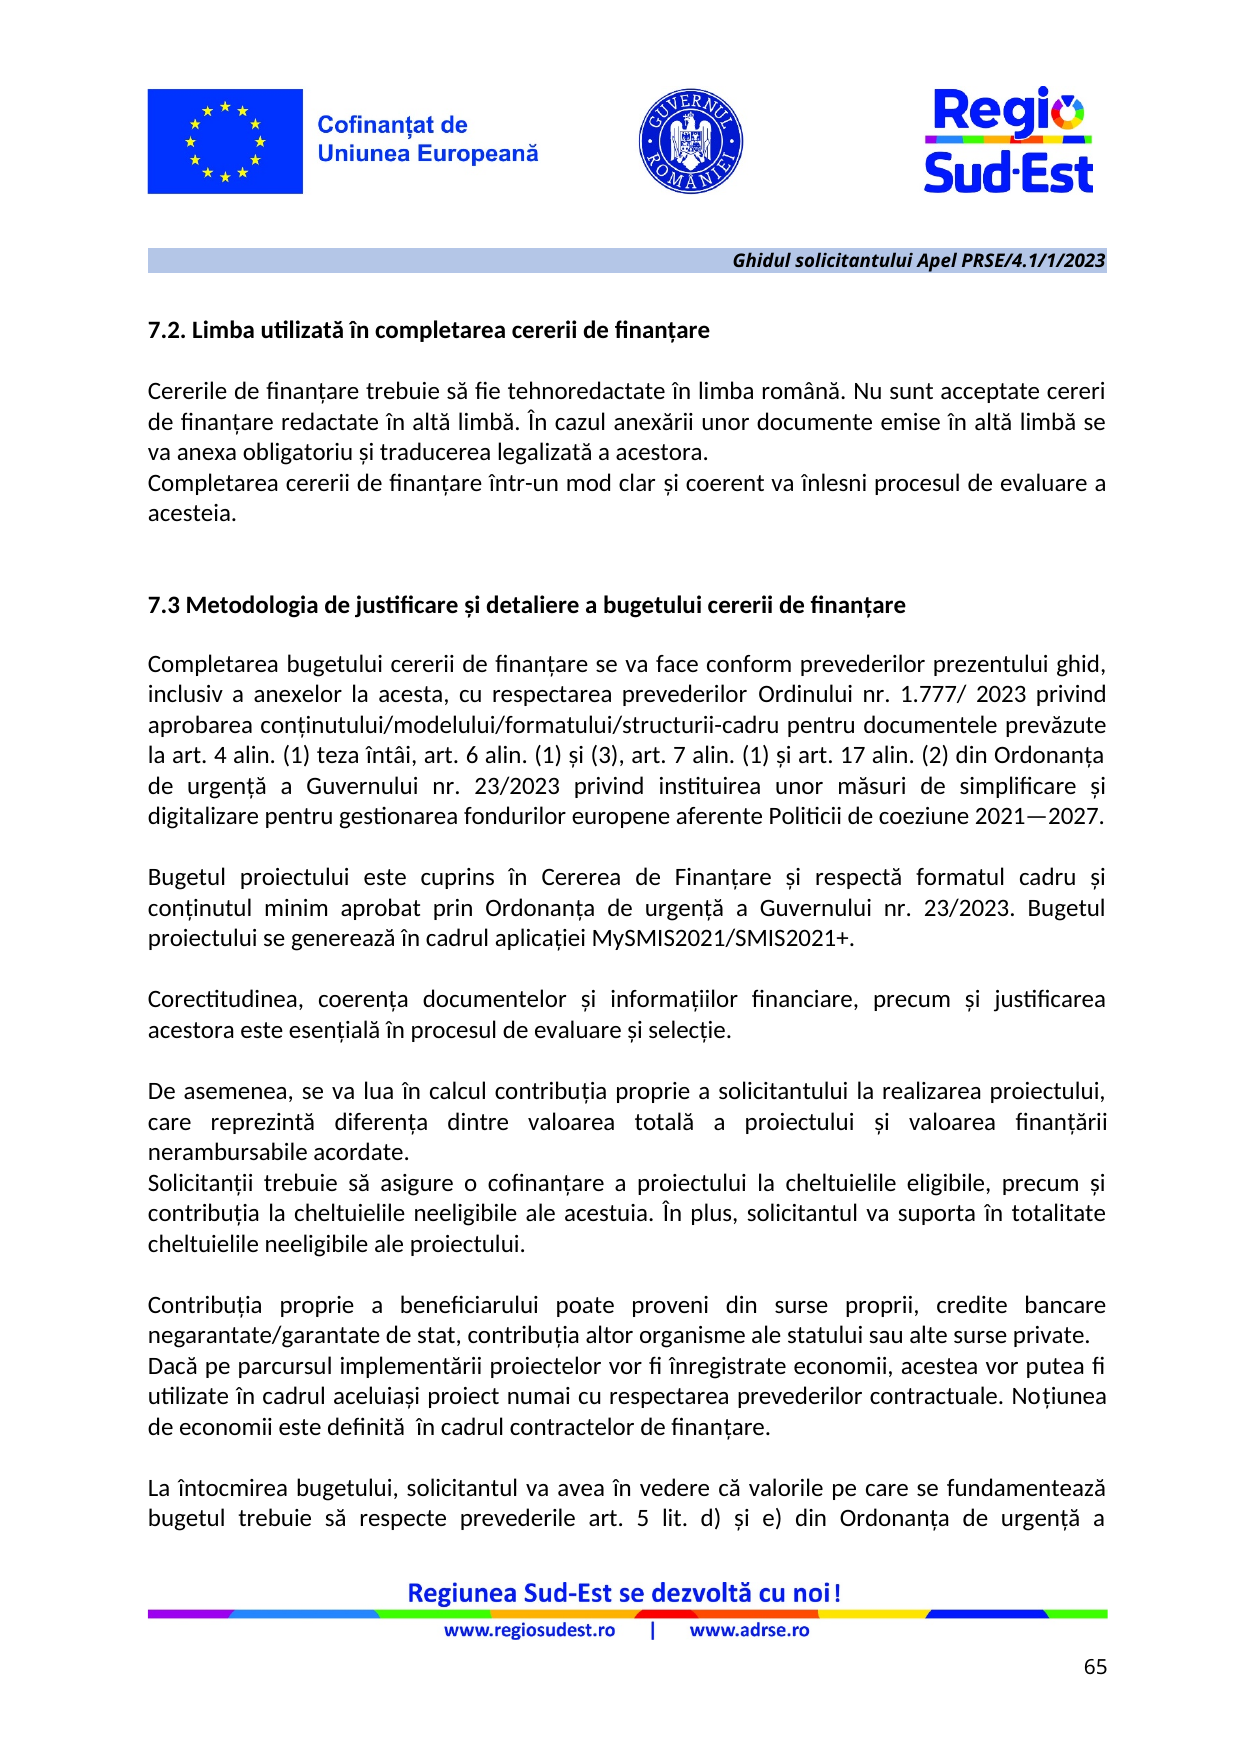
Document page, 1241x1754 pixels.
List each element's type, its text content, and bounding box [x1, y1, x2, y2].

text Completarea bugetului cererii de finanțare se va face conform prevederilor prezentului ghid, inclusiv a anexelor la acesta, cu respectarea prevederilor Ordinului nr. 1.777/ 2023 privind aprobarea conținutului/modelului/formatului/structurii-cadru pentru documentele prevăzute la art. 4 alin. (1) teza întâi, art. 6 alin. (1) și (3), art. 7 alin. (1) și art. 17 alin. (2) din Ordonanța de urgență a Guvernului nr. 23/2023 privind instituirea unor măsuri de simplificare și digitalizare pentru gestionarea fondurilor europene aferente Politicii de coeziune 2021—2027. [148, 648, 1107, 831]
subtitle 7.2. Limba utilizată în completarea cererii de finanțare [148, 314, 1107, 345]
text Dacă pe parcursul implementării proiectelor vor fi înregistrate economii, acestea vor putea fi utilizate în cadrul aceluiași proiect numai cu respectarea prevederilor contractuale. Noţiunea de economii este definită în cadrul contractelor de finanţare. [148, 1350, 1107, 1441]
text De asemenea, se va lua în calcul contribuţia proprie a solicitantului la realizarea proiectului, care reprezintă diferenţa dintre valoarea totală a proiectului şi valoarea finanţării nerambursabile acordate. [148, 1075, 1107, 1167]
picture [147, 86, 1093, 195]
text Solicitanții trebuie să asigure o cofinanțare a proiectului la cheltuielile eligibile, precum și contribuţia la cheltuielile neeligibile ale acestuia. În plus, solicitantul va suporta în totalitate cheltuielile neeligibile ale proiectului. [148, 1167, 1107, 1258]
subtitle 7.3 Metodologia de justificare şi detaliere a bugetului cererii de finanțare [148, 589, 1107, 619]
text Completarea cererii de finanțare într-un mod clar şi coerent va înlesni procesul de evaluare a acesteia. [148, 467, 1107, 528]
text Contribuţia proprie a beneficiarului poate proveni din surse proprii, credite bancare negarantate/garantate de stat, contribuţia altor organisme ale statului sau alte surse private. [148, 1289, 1107, 1350]
picture [147, 1582, 1108, 1640]
text Corectitudinea, coerența documentelor și informațiilor financiare, precum și justificarea acestora este esențială în procesul de evaluare și selecție. [148, 984, 1107, 1045]
text Cererile de finanțare trebuie să fie tehnoredactate în limba română. Nu sunt acceptate cereri de finanțare redactate în altă limbă. În cazul anexării unor documente emise în altă limbă se va anexa obligatoriu și traducerea legalizată a acestora. [148, 375, 1107, 467]
text Bugetul proiectului este cuprins în Cererea de Finanțare și respectă formatul cadru și conținutul minim aprobat prin Ordonanța de urgență a Guvernului nr. 23/2023. Bugetul proiectului se generează în cadrul aplicației MySMIS2021/SMIS2021+. [148, 862, 1107, 953]
